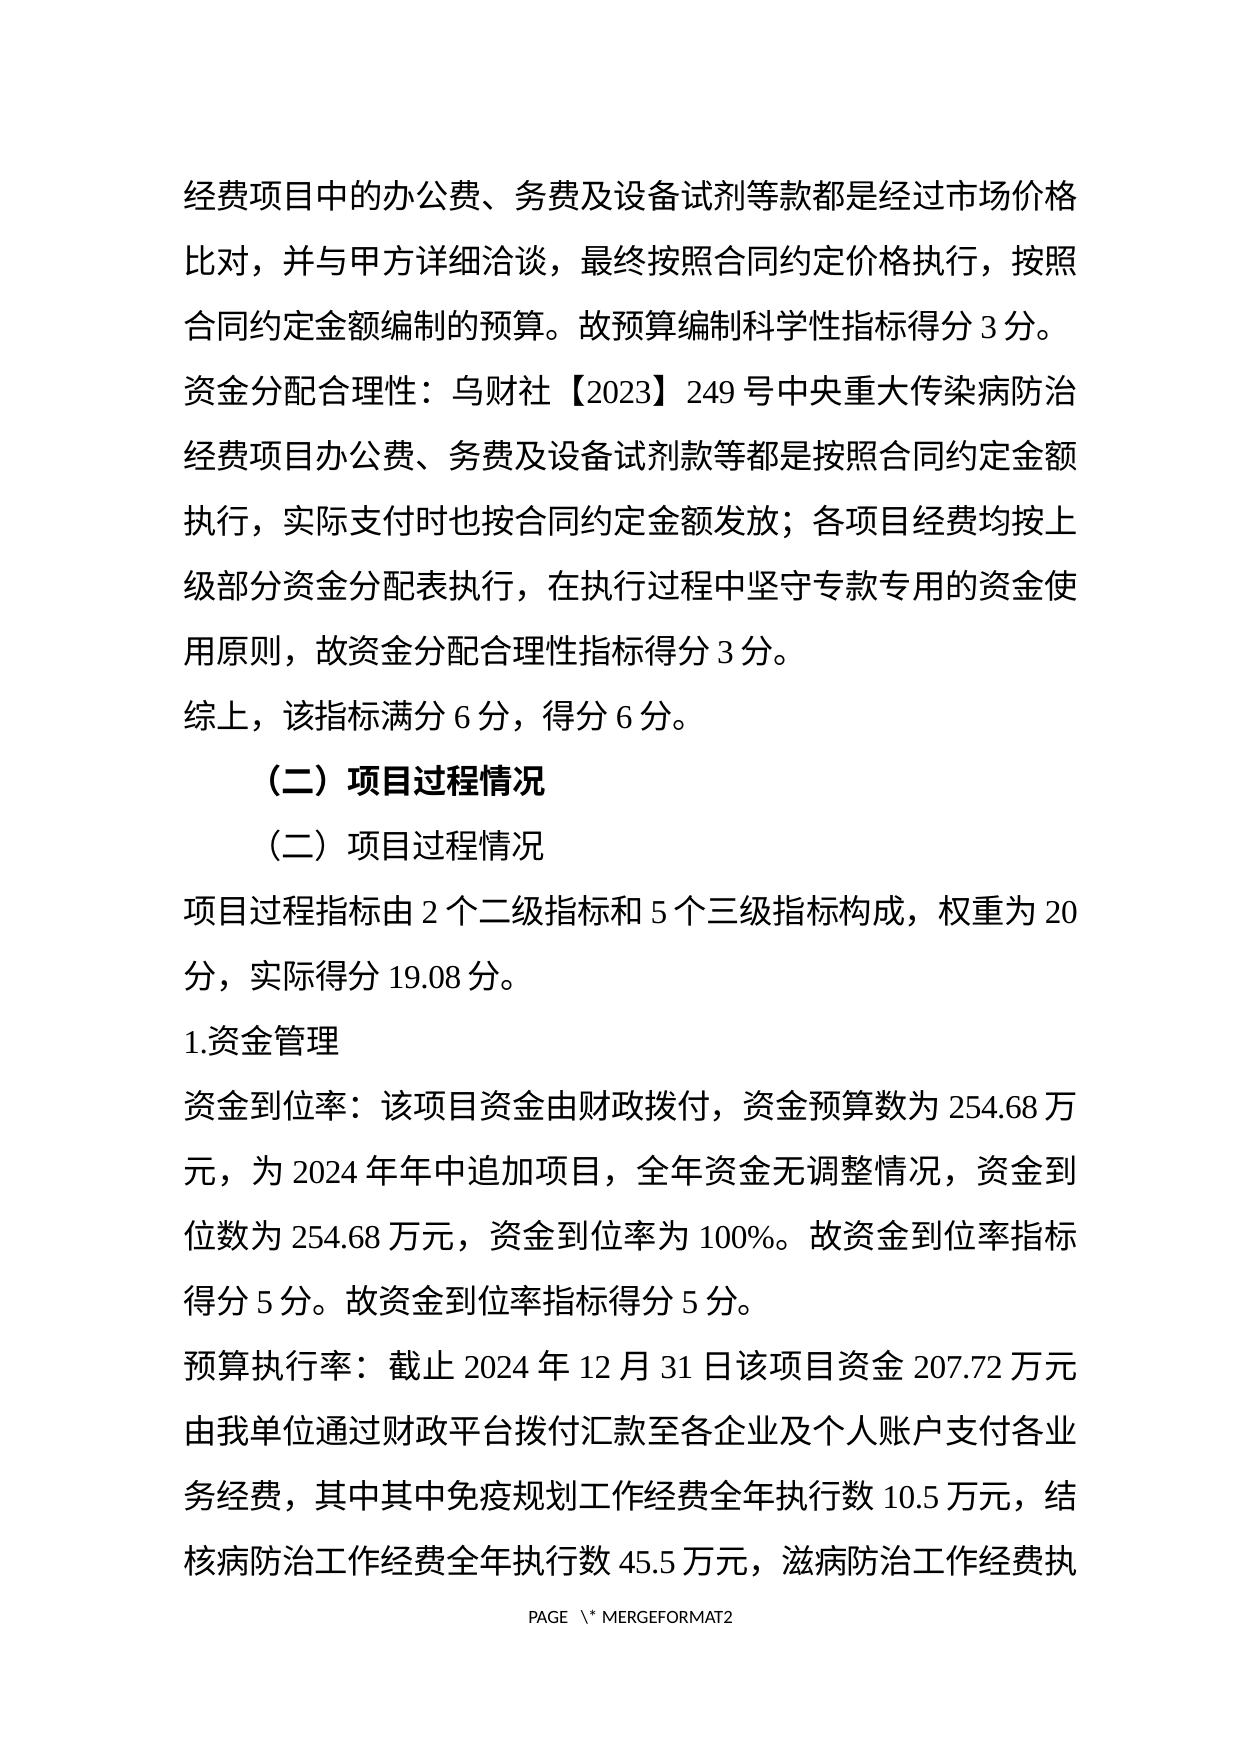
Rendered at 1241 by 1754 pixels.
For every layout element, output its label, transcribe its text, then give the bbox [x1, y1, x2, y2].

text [183, 162, 1078, 747]
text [183, 812, 1078, 1592]
text （二）项目过程情况 [183, 747, 1078, 812]
